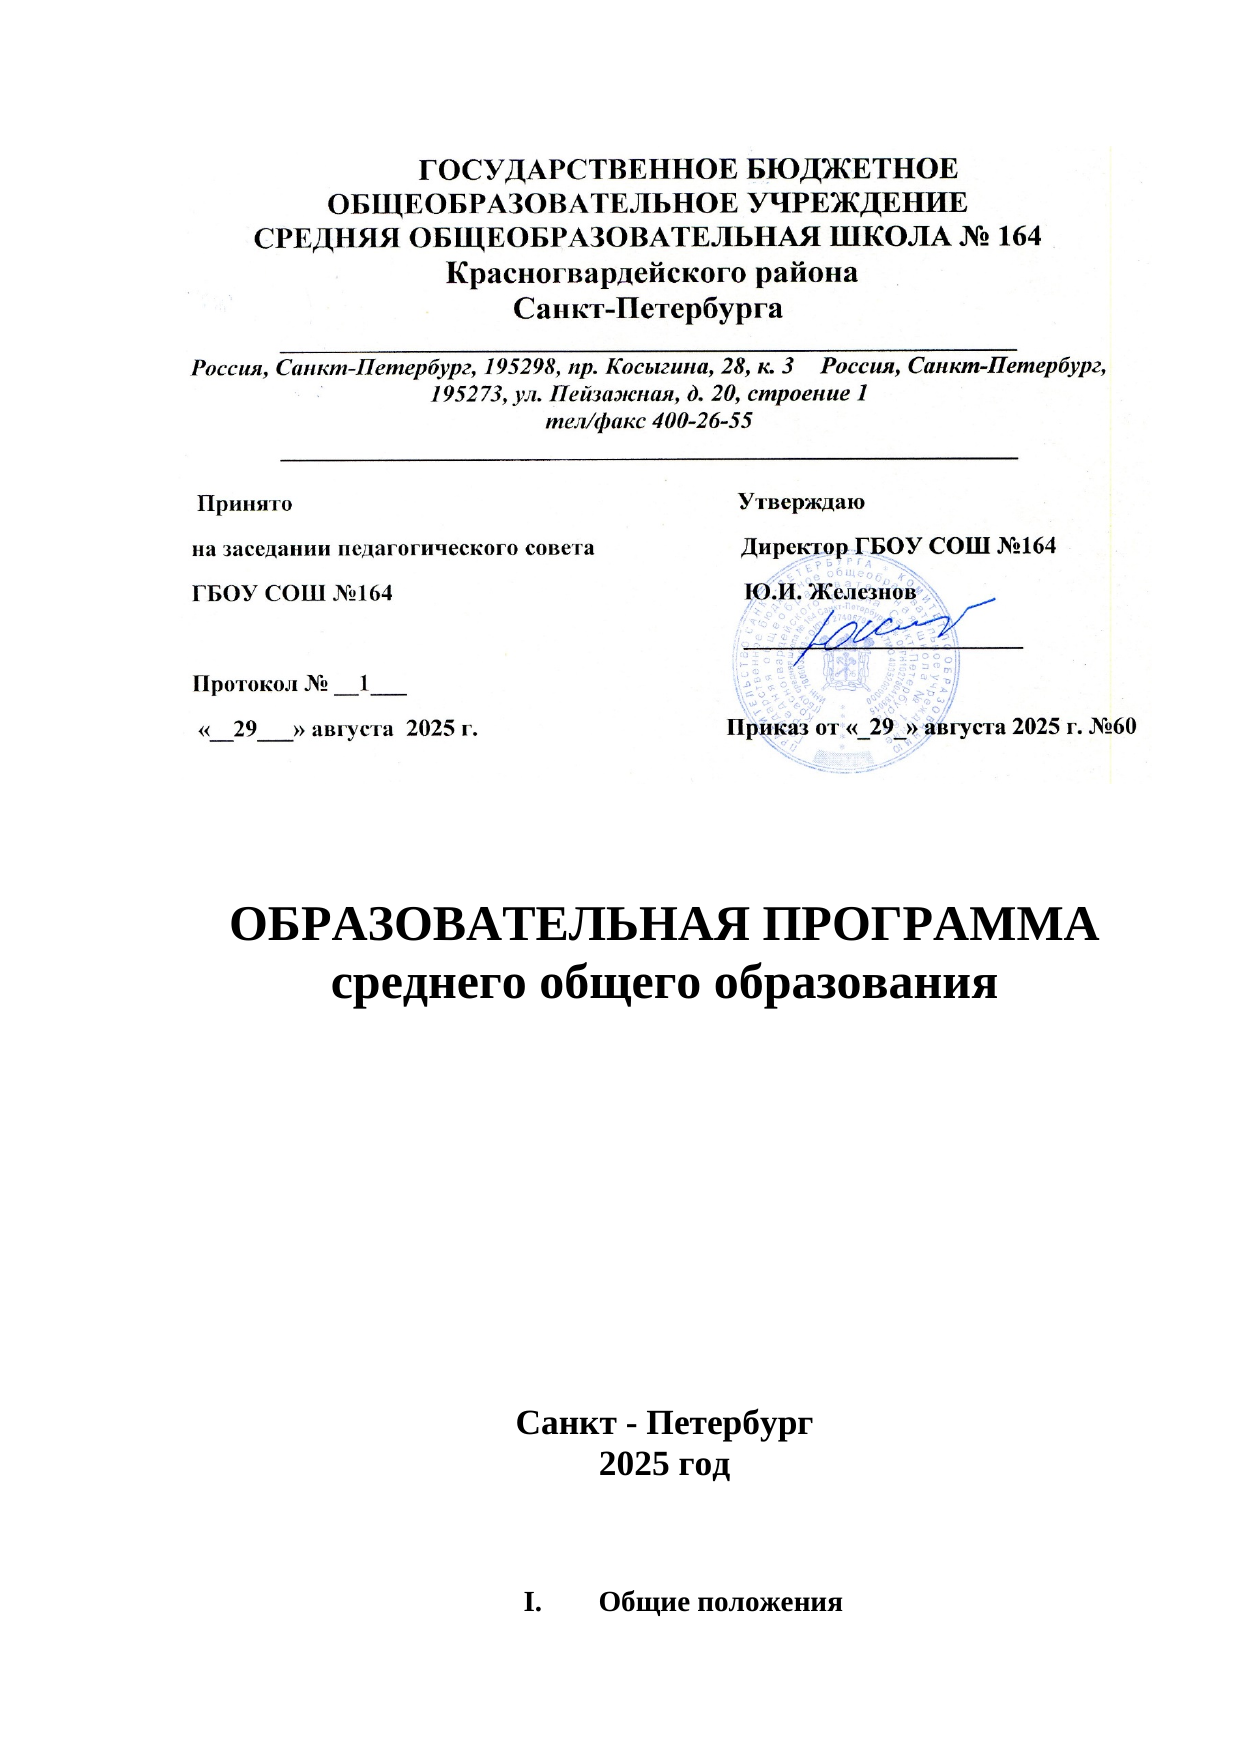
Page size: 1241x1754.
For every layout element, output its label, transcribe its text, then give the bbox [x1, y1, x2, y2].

text ОБРАЗОВАТЕЛЬНАЯ ПРОГРАММА [177, 894, 1152, 952]
picture [177, 146, 1152, 784]
text Санкт - Петербург [177, 1401, 1152, 1442]
text среднего общего образования [177, 952, 1152, 1009]
text 2025 год [177, 1442, 1152, 1483]
list Общие положения [215, 1584, 1152, 1617]
